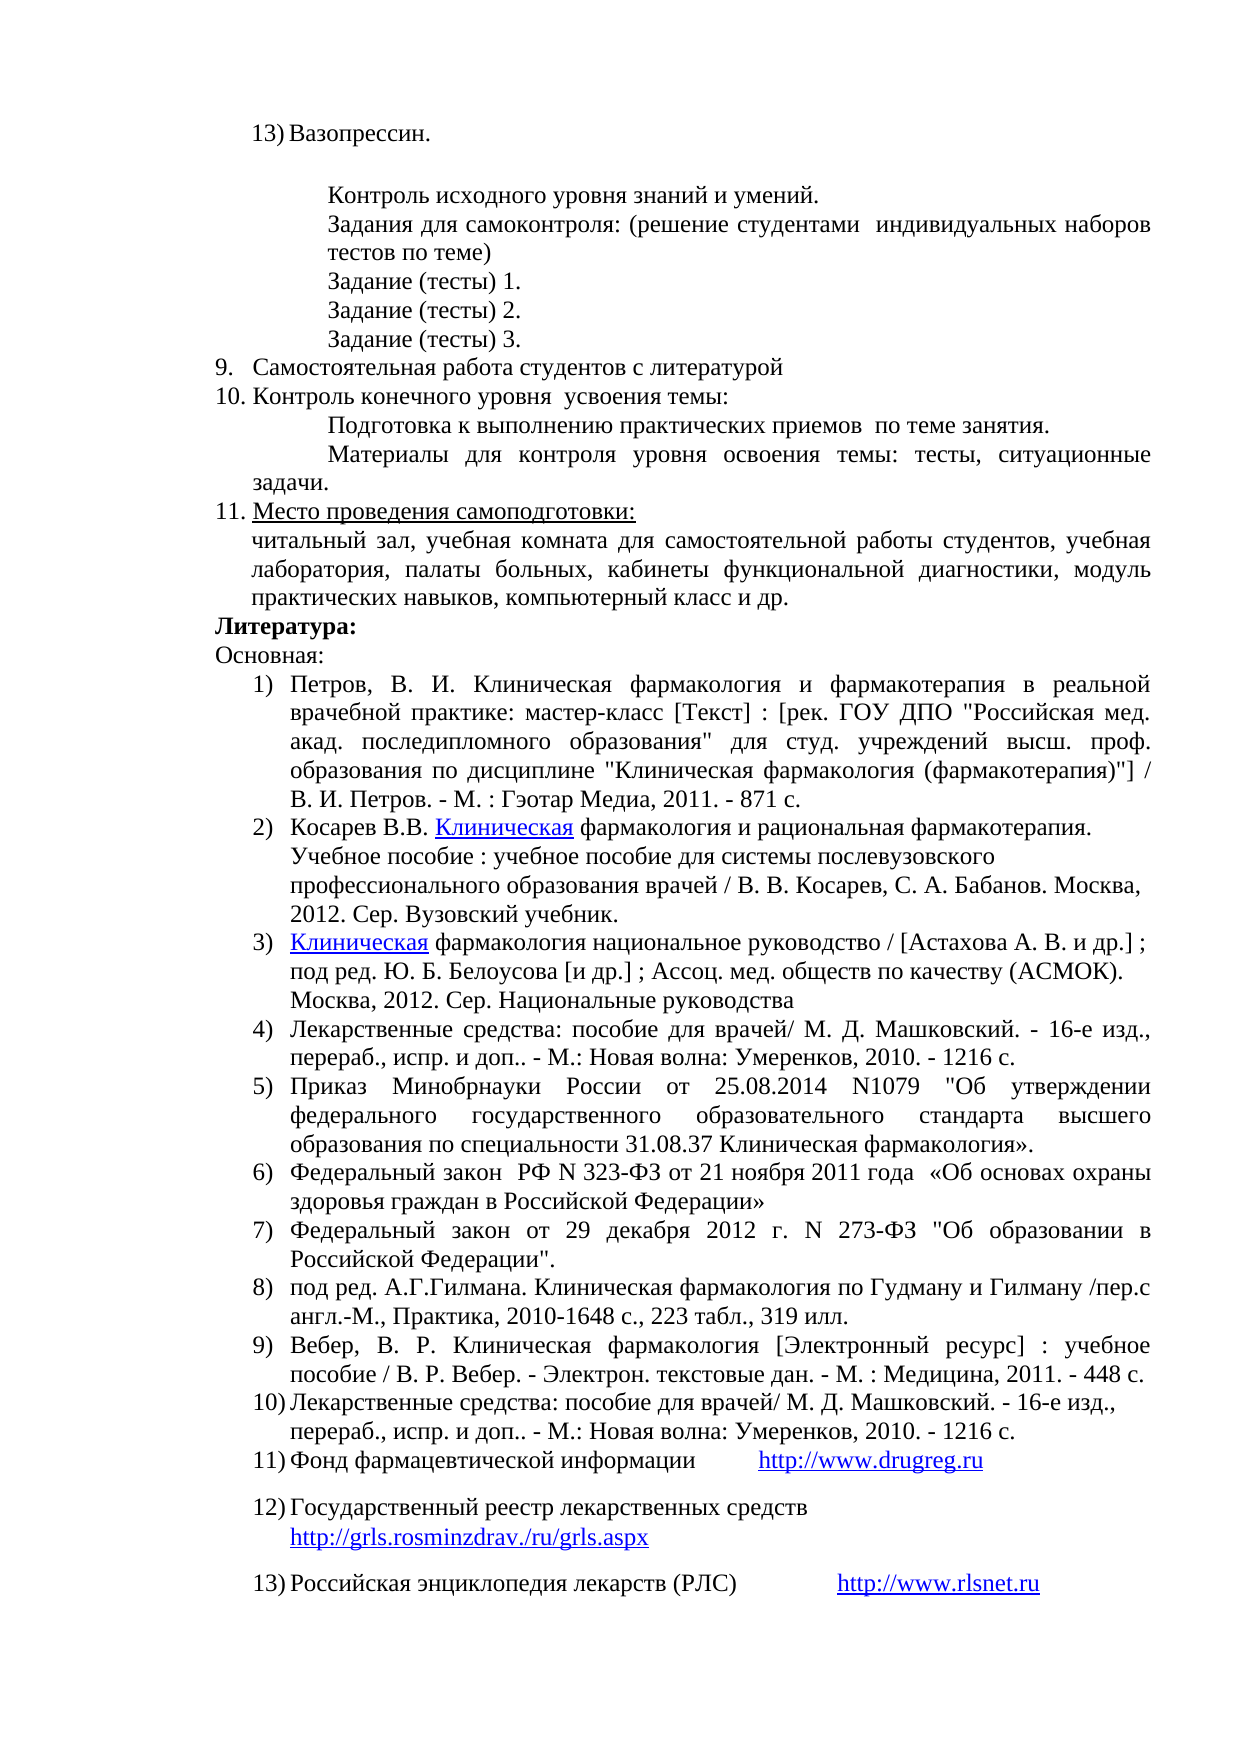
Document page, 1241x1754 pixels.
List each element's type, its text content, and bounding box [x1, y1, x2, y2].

list Вазопрессин. [251, 118, 1152, 147]
text читальный зал, учебная комната для самостоятельной работы студентов, учебная лаборатория, палаты больных, кабинеты функциональной диагностики, модуль практических навыков, компьютерный класс и др. [251, 525, 1152, 611]
text Задание (тесты) 3. [252, 324, 1152, 352]
text Задания для самоконтроля: (решение студентами индивидуальных наборов тестов по теме) [327, 209, 1152, 266]
text Контроль исходного уровня знаний и умений. [252, 180, 1152, 209]
title Вебер, В. Р. Клиническая фармакология [Электронный ресурс] : учебное пособие / В. Р. Вебер. - Электрон. текстовые дан. - М. : Медицина, 2011. - 448 с. [252, 1330, 1152, 1387]
list Лекарственные средства: пособие для врачей/ М. Д. Машковский. - 16-е изд., перераб., испр. и доп.. - М.: Новая волна: Умеренков, 2010. - 1216 с. [252, 1387, 1152, 1445]
text Задание (тесты) 2. [252, 295, 1152, 324]
list Российская энциклопедия лекарств (РЛС) http://www.rlsnet.ru [252, 1568, 1152, 1597]
text Основная: [215, 640, 1152, 669]
list Косарев В.В. Клиническая фармакология и рациональная фармакотерапия. Учебное пособие : учебное пособие для системы послевузовского профессионального образования врачей / В. В. Косарев, С. А. Бабанов. Москва, 2012. Сер. Вузовский учебник. [252, 812, 1152, 927]
title Федеральный закон РФ N 323-ФЗ от 21 ноября 2011 года «Об основах охраны здоровья граждан в Российской Федерации» [252, 1157, 1152, 1215]
text Подготовка к выполнению практических приемов по теме занятия. [252, 410, 1152, 439]
list Фонд фармацевтической информации http://www.drugreg.ru [252, 1445, 1152, 1474]
list Самостоятельная работа студентов с литературой [215, 352, 1152, 381]
text Материалы для контроля уровня освоения темы: тесты, ситуационные задачи. [252, 439, 1152, 496]
list Лекарственные средства: пособие для врачей/ М. Д. Машковский. - 16-е изд., перераб., испр. и доп.. - М.: Новая волна: Умеренков, 2010. - 1216 с. [252, 1014, 1152, 1071]
list Клиническая фармакология национальное руководство / [Астахова А. В. и др.] ; под ред. Ю. Б. Белоусова [и др.] ; Ассоц. мед. обществ по качеству (АСМОК). Москва, 2012. Сер. Национальные руководства [252, 927, 1152, 1014]
list Государственный реестр лекарственных средств http://grls.rosminzdrav./ru/grls.aspx [252, 1492, 1152, 1551]
list Место проведения самоподготовки: [215, 496, 1152, 525]
text Задание (тесты) 1. [252, 266, 1152, 295]
title под ред. А.Г.Гилмана. Клиническая фармакология по Гудману и Гилману /пер.с англ.-М., Практика, 2010-1648 с., 223 табл., 319 илл. [252, 1272, 1152, 1330]
list Петров, В. И. Клиническая фармакология и фармакотерапия в реальной врачебной практике: мастер-класс [Текст] : [рек. ГОУ ДПО "Российская мед. акад. последипломного образования" для студ. учреждений высш. проф. образования по дисциплине "Клиническая фармакология (фармакотерапия)"] / В. И. Петров. - М. : Гэотар Медиа, 2011. - 871 с. [252, 669, 1152, 812]
list Приказ Минобрнауки России от 25.08.2014 N1079 "Об утверждении федерального государственного образовательного стандарта высшего образования по специальности 31.08.37 Клиническая фармакология». [252, 1071, 1152, 1157]
list Контроль конечного уровня усвоения темы: [215, 381, 1152, 410]
text Литература: [215, 611, 1152, 640]
title Федеральный закон от 29 декабря 2012 г. N 273-ФЗ "Об образовании в Российской Федерации". [252, 1215, 1152, 1272]
